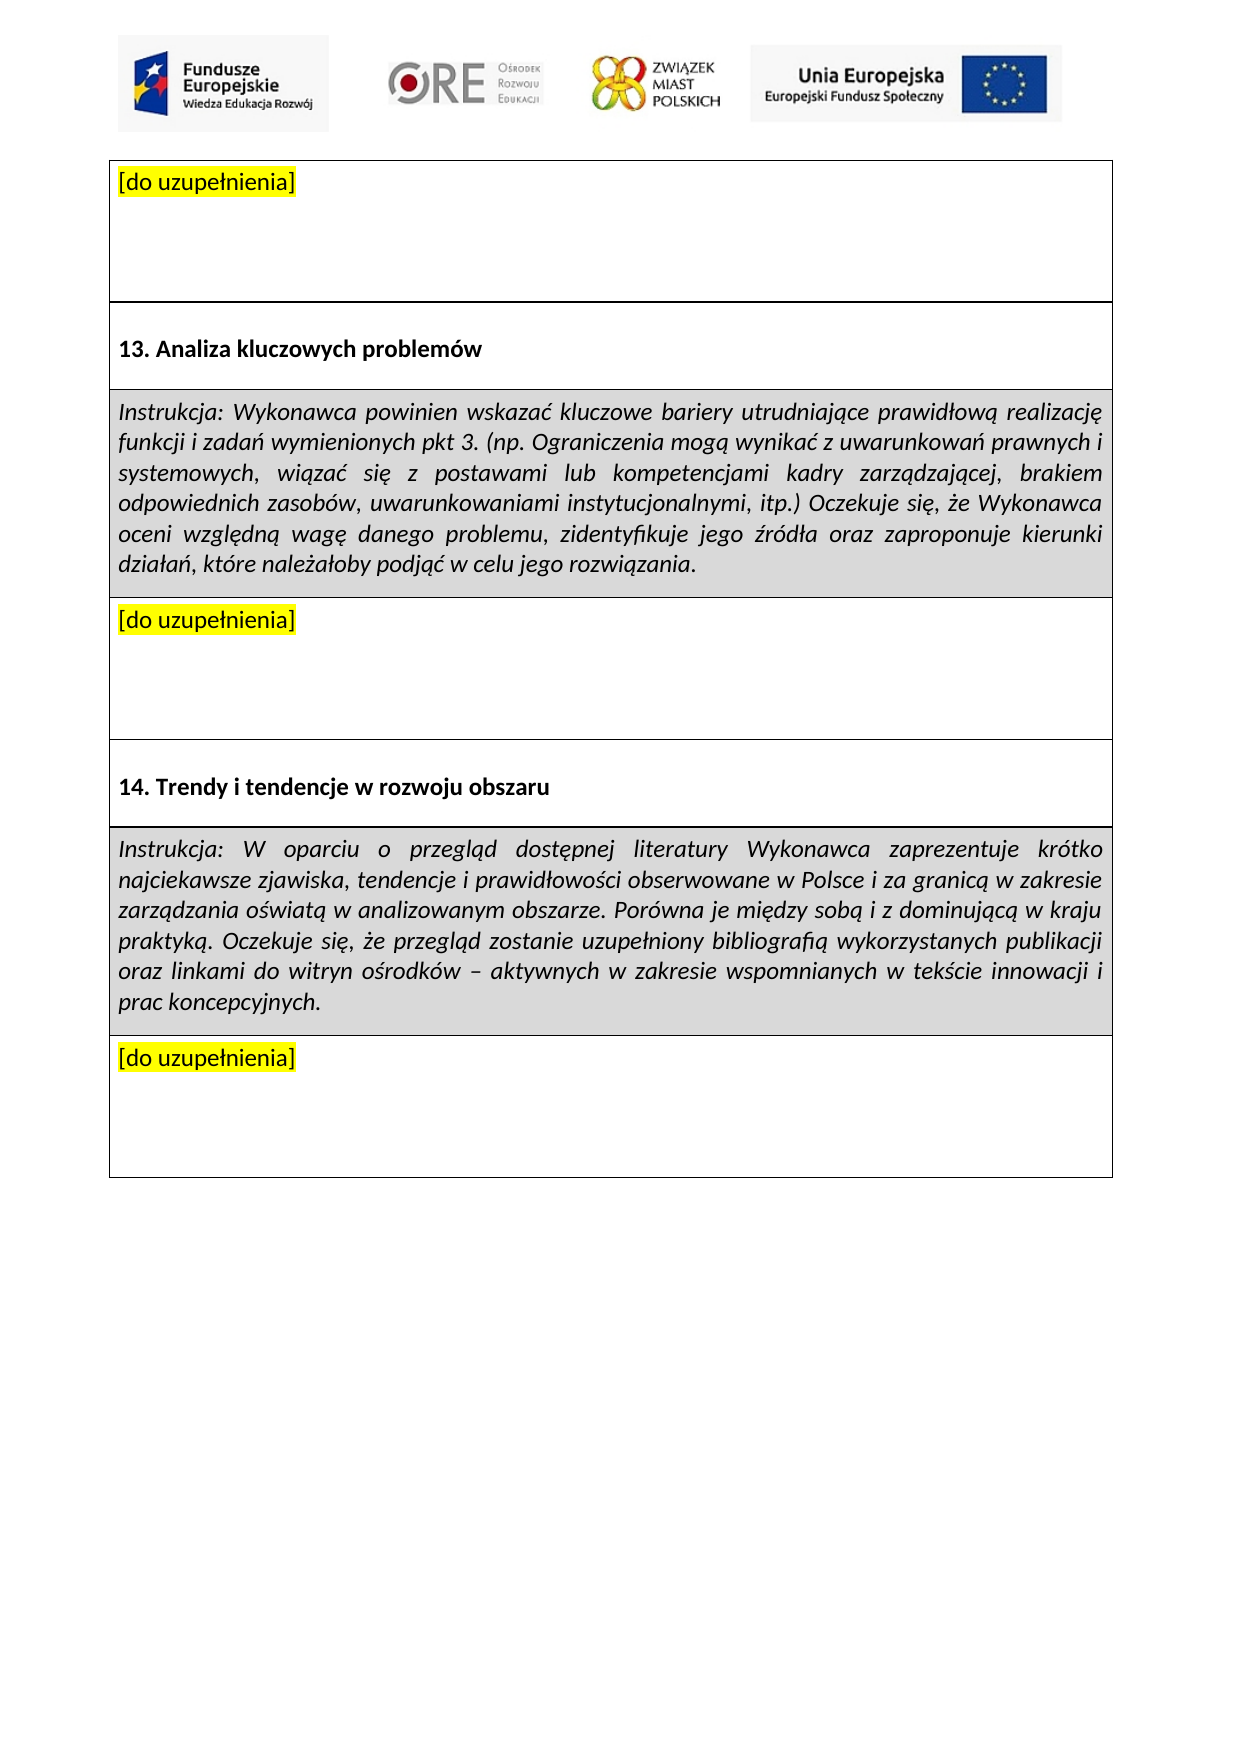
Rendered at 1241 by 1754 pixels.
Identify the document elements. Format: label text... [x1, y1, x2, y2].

table_cell Trendy i tendencje w rozwoju obszaru [110, 740, 1112, 826]
table_cell [do uzupełnienia] [110, 598, 1112, 739]
table_cell Instrukcja: Wykonawca powinien wskazać kluczowe bariery utrudniające prawidłową realizację funkcji i zadań wymienionych pkt 3. (np. Ograniczenia mogą wynikać z uwarunkowań prawnych i systemowych, wiązać się z postawami lub kompetencjami kadry zarządzającej, brakiem odpowiednich zasobów, uwarunkowaniami instytucjonalnymi, itp.) Oczekuje się, że Wykonawca oceni względną wagę danego problemu, zidentyfikuje jego źródła oraz zaproponuje kierunki działań, które należałoby podjąć w celu jego rozwiązania. [110, 390, 1112, 597]
table_cell [do uzupełnienia] [110, 161, 1112, 301]
picture [118, 35, 1064, 132]
table_cell [do uzupełnienia] [110, 1036, 1112, 1177]
table_cell Analiza kluczowych problemów [110, 303, 1112, 389]
table_cell Instrukcja: W oparciu o przegląd dostępnej literatury Wykonawca zaprezentuje krótko najciekawsze zjawiska, tendencje i prawidłowości obserwowane w Polsce i za granicą w zakresie zarządzania oświatą w analizowanym obszarze. Porówna je między sobą i z dominującą w kraju praktyką. Oczekuje się, że przegląd zostanie uzupełniony bibliografią wykorzystanych publikacji oraz linkami do witryn ośrodków – aktywnych w zakresie wspomnianych w tekście innowacji i prac koncepcyjnych. [110, 828, 1112, 1035]
